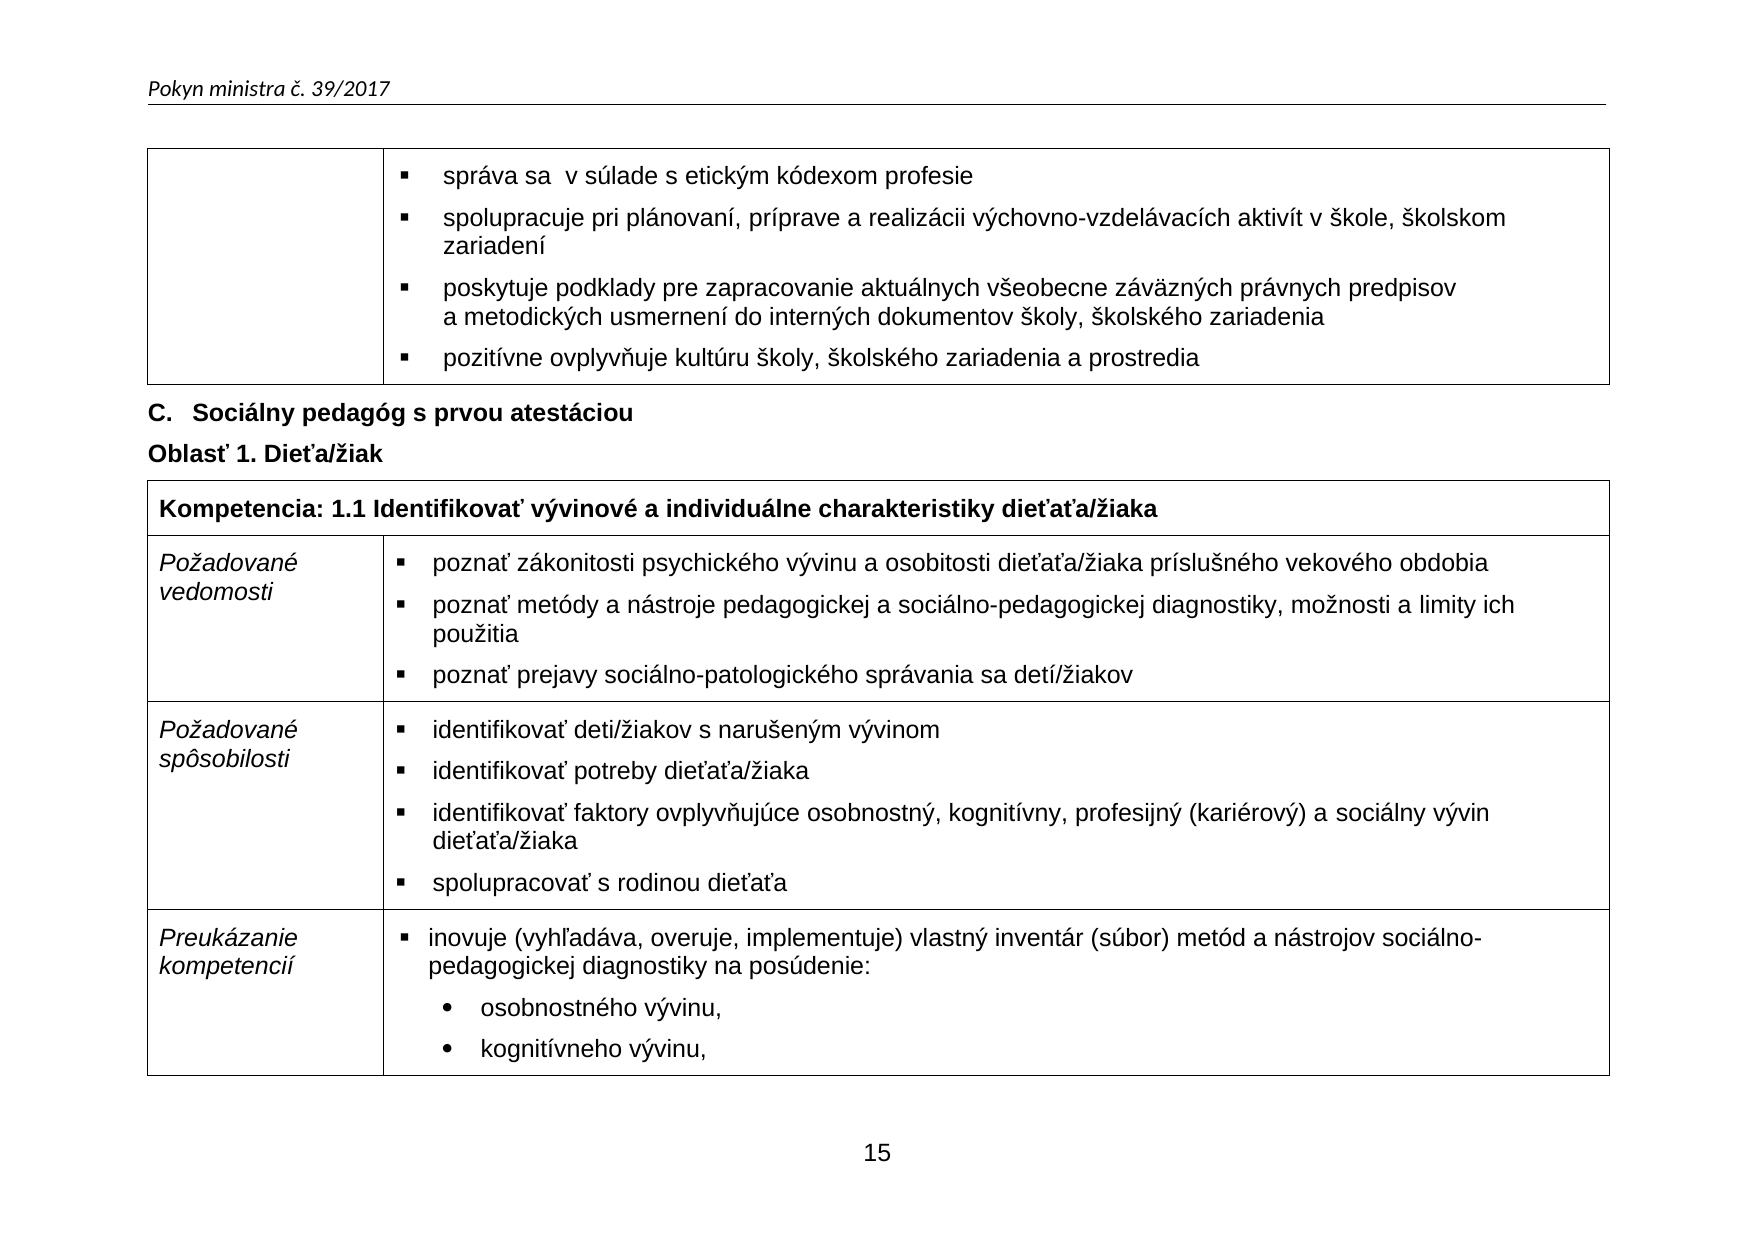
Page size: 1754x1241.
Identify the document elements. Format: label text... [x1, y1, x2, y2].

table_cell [148, 910, 383, 1075]
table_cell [384, 910, 1609, 1075]
list Sociálny pedagóg s prvou atestáciou [148, 398, 1606, 426]
table_cell identifikovať deti/žiakov s narušeným vývinom identifikovať potreby dieťaťa/žiaka identifikovať faktory ovplyvňujúce osobnostný, kognitívny, profesijný (kariérový) a sociálny vývin dieťaťa/žiaka spolupracovať s rodinou dieťaťa [384, 702, 1609, 909]
table_cell Požadované spôsobilosti [148, 702, 383, 909]
table_cell Požadované vedomosti [148, 536, 383, 701]
table_header Kompetencia: 1.1 Identifikovať vývinové a individuálne charakteristiky dieťaťa/žiaka [148, 481, 1609, 535]
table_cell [148, 149, 383, 384]
table_cell poznať zákonitosti psychického vývinu a osobitosti dieťaťa/žiaka príslušného vekového obdobia poznať metódy a nástroje pedagogickej a sociálno-pedagogickej diagnostiky, možnosti a limity ich použitia poznať prejavy sociálno-patologického správania sa detí/žiakov [384, 536, 1609, 701]
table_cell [384, 149, 1609, 384]
text Oblasť 1. Dieťa/žiak [148, 439, 1606, 468]
